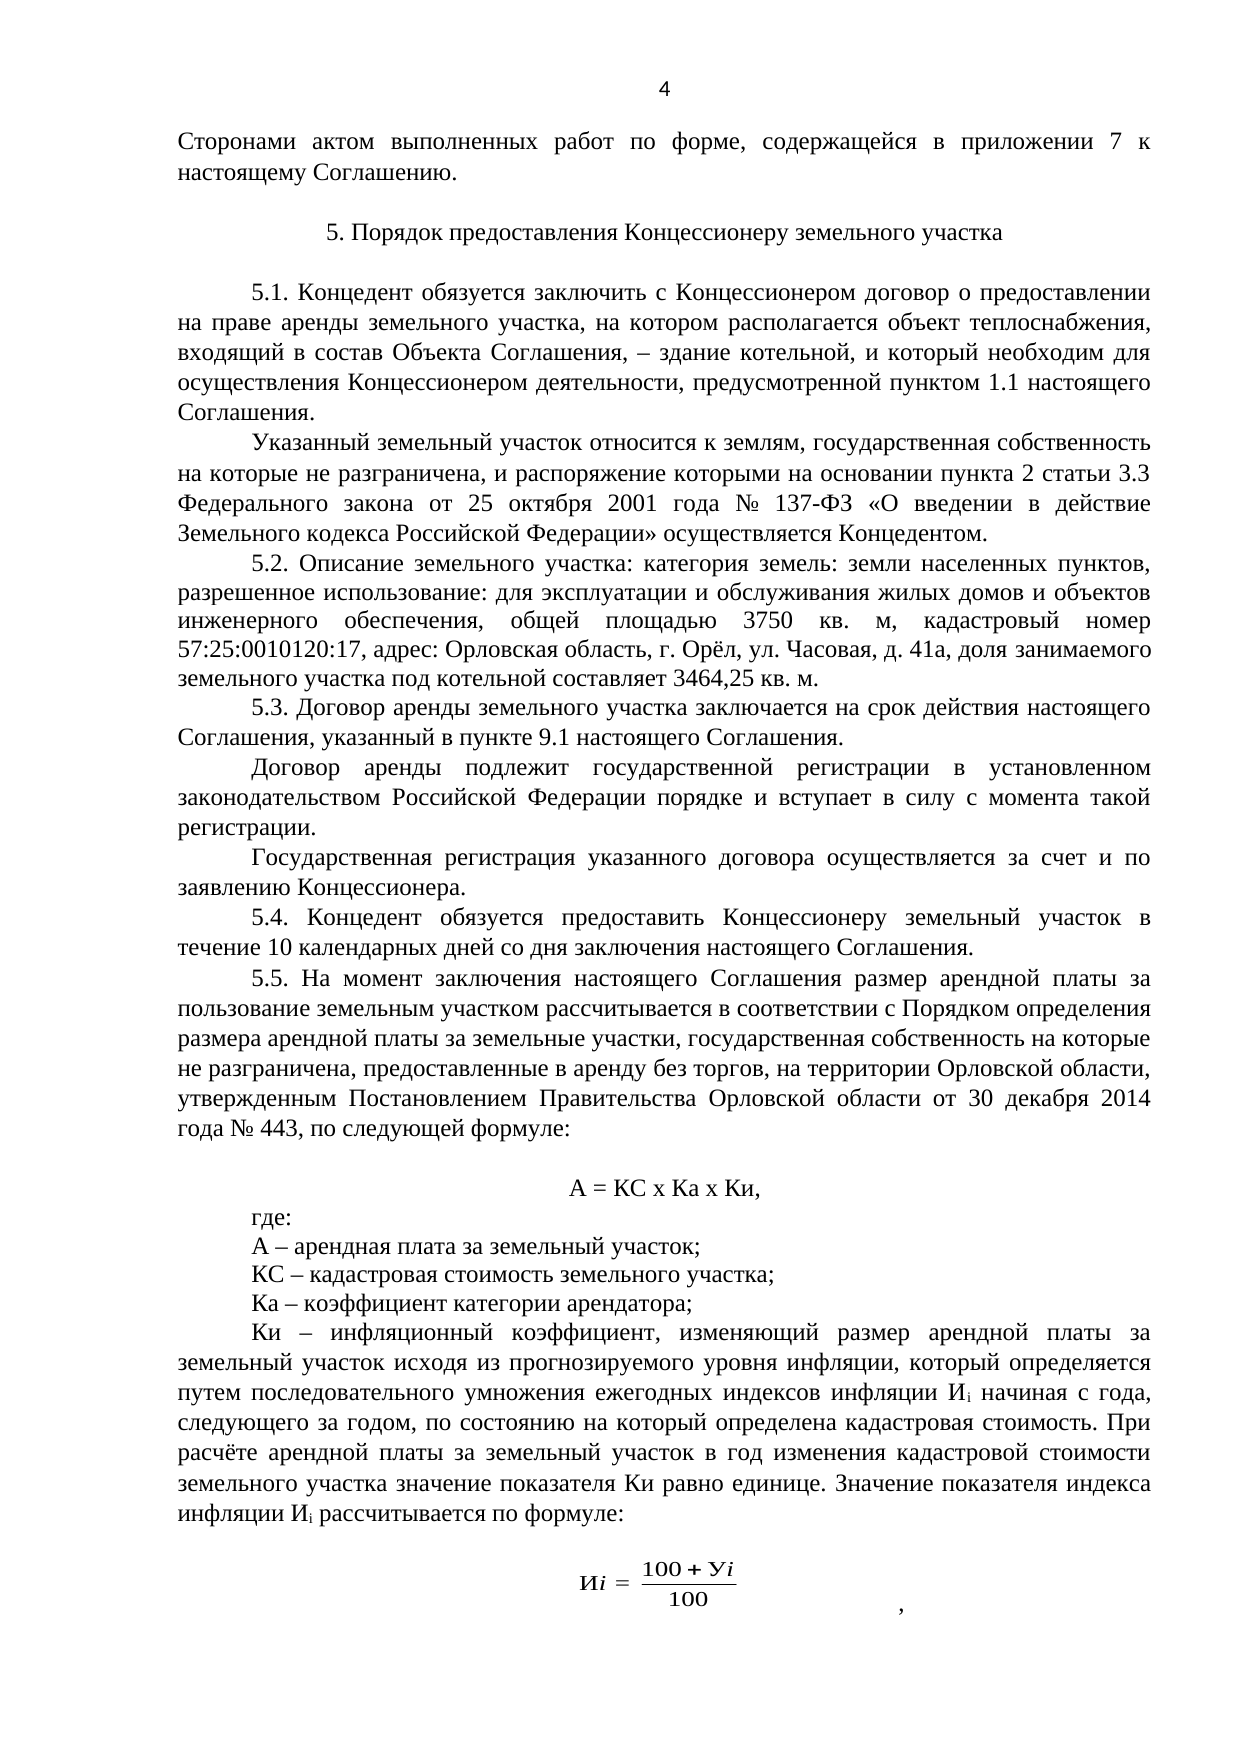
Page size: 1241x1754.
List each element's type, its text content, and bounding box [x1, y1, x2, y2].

text Ки – инфляционный коэффициент, изменяющий размер арендной платы за земельный участок исходя из прогнозируемого уровня инфляции, который определяется путем последовательного умножения ежегодных индексов инфляции Иi начиная с года, следующего за годом, по состоянию на который определена кадастровая стоимость. При расчёте арендной платы за земельный участок в год изменения кадастровой стоимости земельного участка значение показателя Ки равно единице. Значение показателя индекса инфляции Иi рассчитывается по формуле: [177, 1317, 1152, 1526]
text 5.5. На момент заключения настоящего Соглашения размер арендной платы за пользование земельным участком рассчитывается в соответствии с Порядком определения размера арендной платы за земельные участки, государственная собственность на которые не разграничена, предоставленные в аренду без торгов, на территории Орловской области, утвержденным Постановлением Правительства Орловской области от 30 декабря 2014 года № 443, по следующей формуле: [177, 963, 1152, 1142]
text 5.4. Концедент обязуется предоставить Концессионеру земельный участок в течение 10 календарных дней со дня заключения настоящего Соглашения. [177, 902, 1152, 961]
text 5.2. Описание земельного участка: категория земель: земли населенных пунктов, разрешенное использование: для эксплуатации и обслуживания жилых домов и объектов инженерного обеспечения, общей площадью 3750 кв. м, кадастровый номер 57:25:0010120:17, адрес: Орловская область, г. Орёл, ул. Часовая, д. 41а, доля занимаемого земельного участка под котельной составляет 3464,25 кв. м. [177, 605, 1152, 692]
text 5.2. Описание земельного участка: категория земель: земли населенных пунктов, разрешенное использование: для эксплуатации и обслуживания жилых домов и объектов инженерного обеспечения, общей площадью 3750 кв. м, кадастровый номер 57:25:0010120:17, адрес: Орловская область, г. Орёл, ул. Часовая, д. 41а, доля занимаемого земельного участка под котельной составляет 3464,25 кв. м. [177, 548, 1152, 605]
text 5.1. Концедент обязуется заключить с Концессионером договор о предоставлении на праве аренды земельного участка, на котором располагается объект теплоснабжения, входящий в состав Объекта Соглашения, – здание котельной, и который необходим для осуществления Концессионером деятельности, предусмотренной пунктом 1.1 настоящего Соглашения. [177, 277, 1152, 426]
text КС – кадастровая стоимость земельного участка; [177, 1259, 1152, 1288]
text , [177, 1557, 1152, 1617]
text Ка – коэффициент категории арендатора; [177, 1288, 1152, 1317]
text где: [177, 1202, 1152, 1231]
text А = КС x Ка x Ки, [177, 1173, 1152, 1202]
text Указанный земельный участок относится к землям, государственная собственность на которые не разграничена, и распоряжение которыми на основании пункта 2 статьи 3.3 Федерального закона от 25 октября 2001 года № 137-ФЗ «О введении в действие Земельного кодекса Российской Федерации» осуществляется Концедентом. [177, 427, 1152, 547]
text 5. Порядок предоставления Концессионеру земельного участка [177, 217, 1152, 246]
text А – арендная плата за земельный участок; [177, 1231, 1152, 1259]
text Государственная регистрация указанного договора осуществляется за счет и по заявлению Концессионера. [177, 842, 1152, 901]
text Договор аренды подлежит государственной регистрации в установленном законодательством Российской Федерации порядке и вступает в силу с момента такой регистрации. [177, 752, 1152, 841]
text 5.3. Договор аренды земельного участка заключается на срок действия настоящего Соглашения, указанный в пункте 9.1 настоящего Соглашения. [177, 692, 1152, 751]
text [177, 126, 1152, 185]
